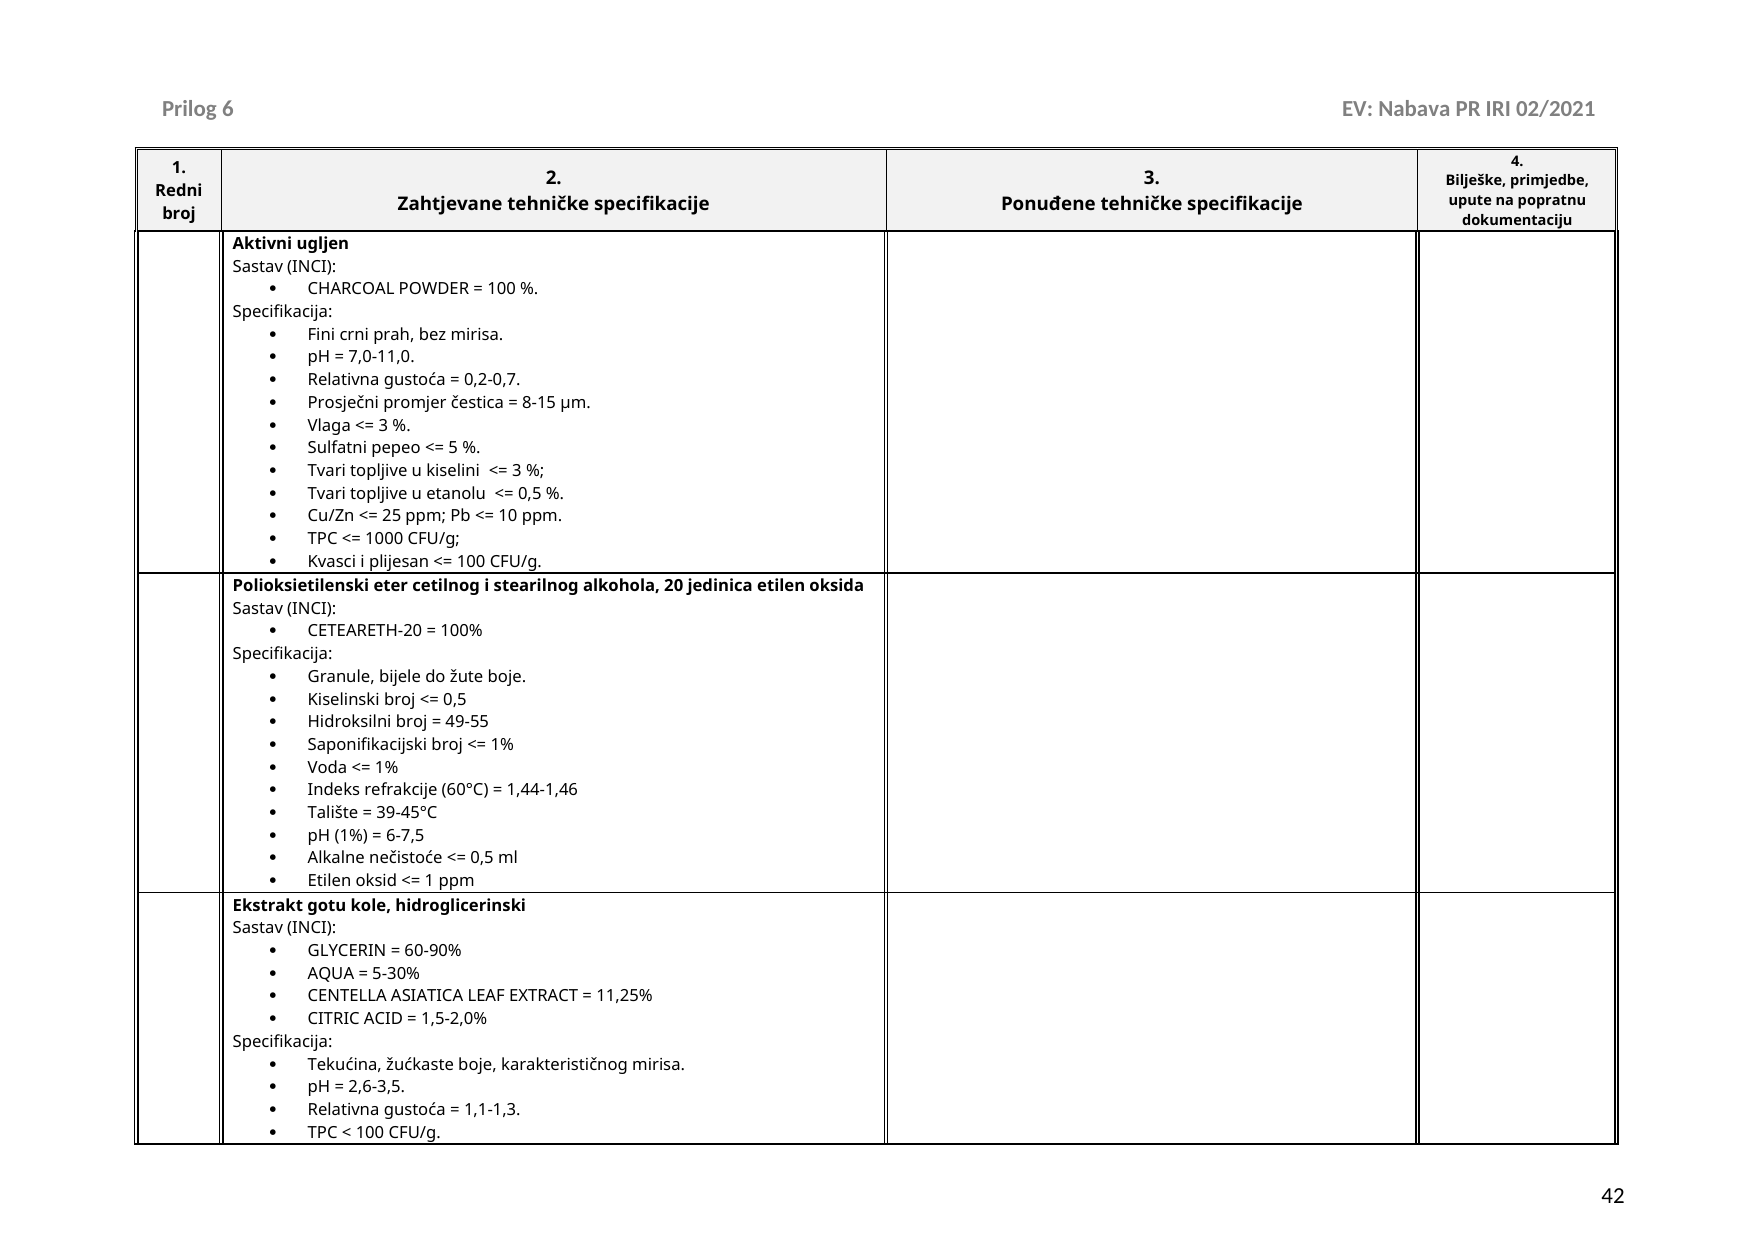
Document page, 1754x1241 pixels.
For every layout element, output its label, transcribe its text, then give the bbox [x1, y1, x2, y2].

table_header 1. Redni broj [138, 150, 221, 230]
table_cell [888, 232, 1415, 572]
table_cell [888, 893, 1415, 1143]
table_cell [1420, 232, 1614, 572]
table_cell [139, 574, 219, 892]
table_cell [1420, 893, 1614, 1143]
table_cell Polioksietilenski eter cetilnog i stearilnog alkohola, 20 jedinica etilen oksida Sastav (INCI): CETEARETH-20 = 100% Specifikacija: Granule, bijele do žute boje. Kiselinski broj <= 0,5 Hidroksilni broj = 49-55 Saponifikacijski broj <= 1% Voda <= 1% Indeks refrakcije (60°C) = 1,44-1,46 Talište = 39-45°C pH (1%) = 6-7,5 Alkalne nečistoće <= 0,5 ml Etilen oksid <= 1 ppm [224, 574, 884, 892]
table_cell Ekstrakt gotu kole, hidroglicerinski Sastav (INCI): GLYCERIN = 60-90% AQUA = 5-30% CENTELLA ASIATICA LEAF EXTRACT = 11,25% CITRIC ACID = 1,5-2,0% Specifikacija: Tekućina, žućkaste boje, karakterističnog mirisa. pH = 2,6-3,5. Relativna gustoća = 1,1-1,3. TPC < 100 CFU/g. [224, 893, 884, 1143]
table_header 2. Zahtjevane tehničke specifikacije [222, 150, 886, 230]
table_cell [1420, 574, 1614, 892]
table_cell [888, 574, 1415, 892]
table_cell [139, 893, 219, 1143]
table_cell [139, 232, 219, 572]
table_header 3. Ponuđene tehničke specifikacije [887, 150, 1417, 230]
table_header 4. Bilješke, primjedbe, upute na popratnu dokumentaciju [1418, 150, 1615, 230]
table_cell Aktivni ugljen Sastav (INCI): CHARCOAL POWDER = 100 %. Specifikacija: Fini crni prah, bez mirisa. pH = 7,0-11,0. Relativna gustoća = 0,2-0,7. Prosječni promjer čestica = 8-15 µm. Vlaga <= 3 %. Sulfatni pepeo <= 5 %. Tvari topljive u kiselini <= 3 %; Tvari topljive u etanolu <= 0,5 %. Cu/Zn <= 25 ppm; Pb <= 10 ppm. TPC <= 1000 CFU/g; Kvasci i plijesan <= 100 CFU/g. [224, 232, 884, 572]
